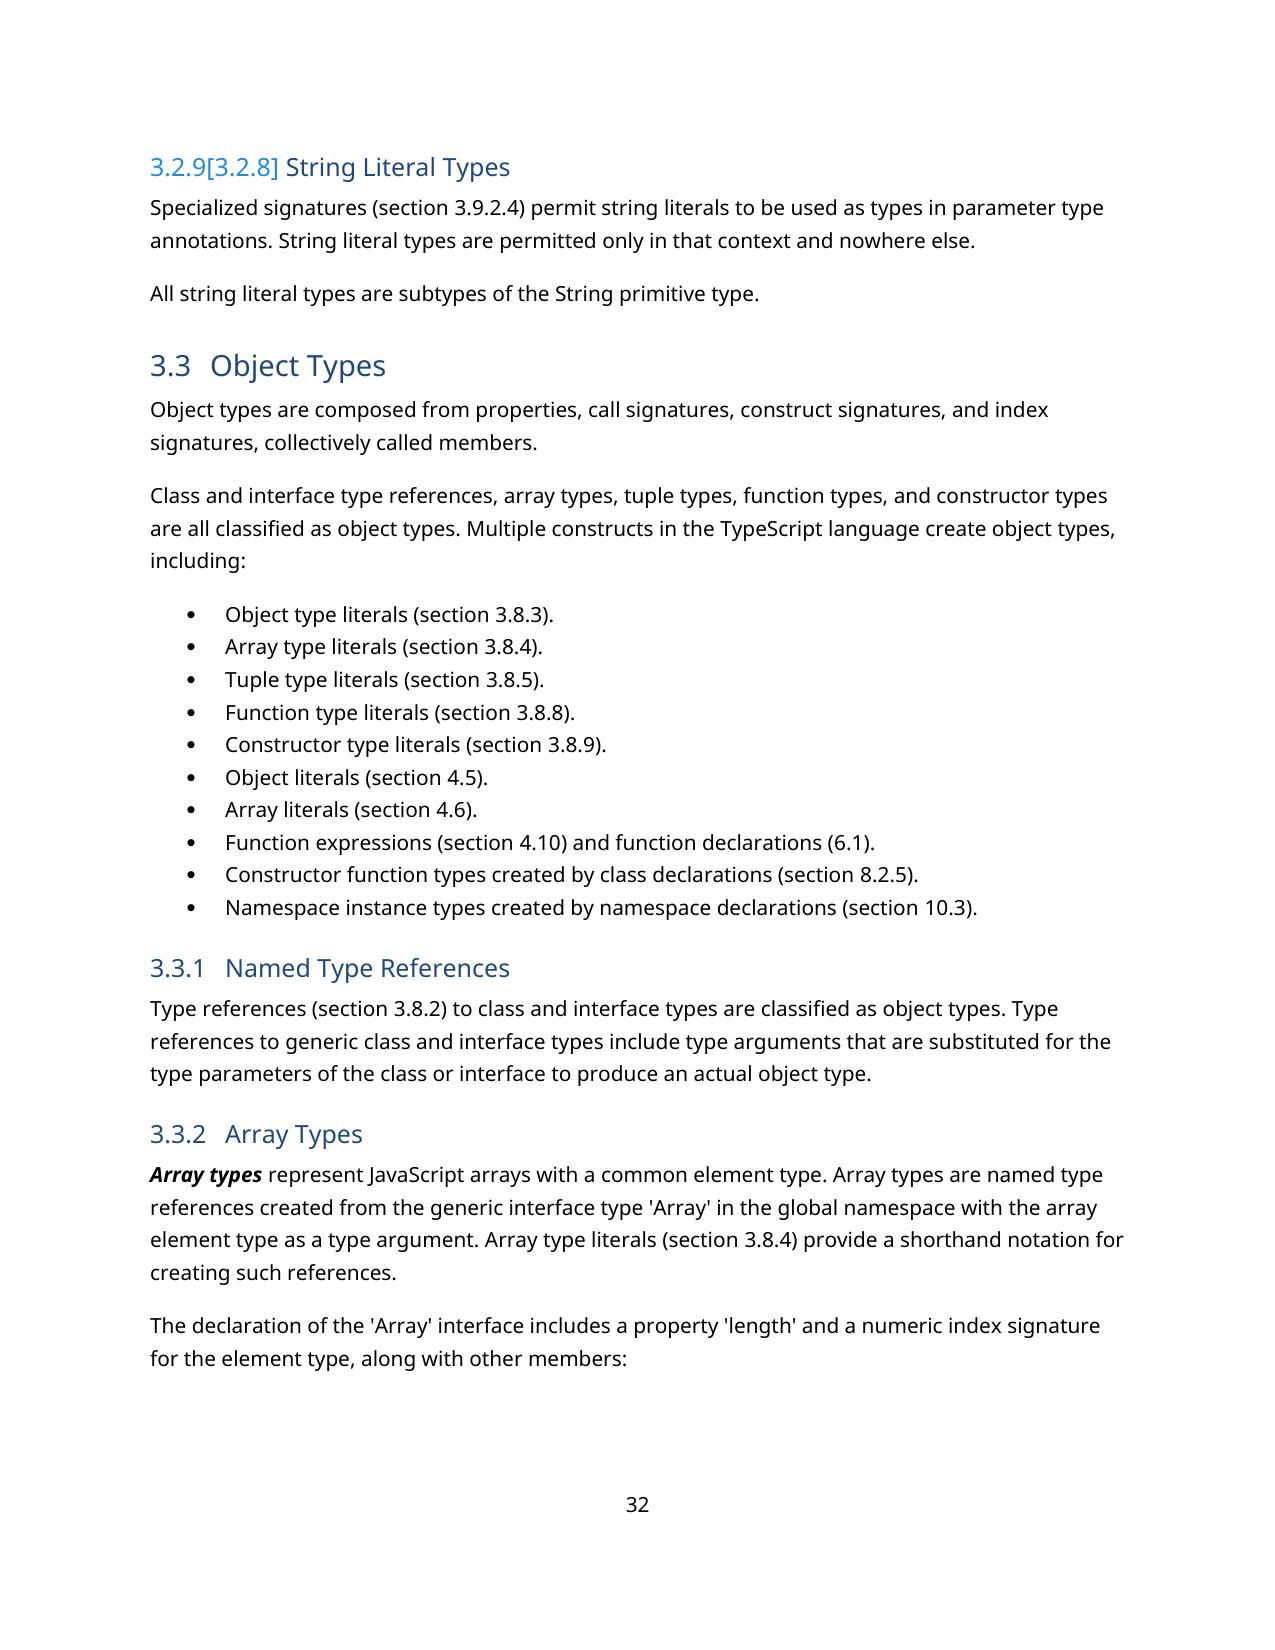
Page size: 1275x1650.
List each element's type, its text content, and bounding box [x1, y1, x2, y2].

text The declaration of the 'Array' interface includes a property 'length' and a numeric index signature for the element type, along with other members: [150, 1312, 1125, 1373]
list Array type literals (section 3.8.4). [187, 632, 1125, 661]
text Specialized signatures (section 3.9.2.4) permit string literals to be used as types in parameter type annotations. String literal types are permitted only in that context and nowhere else. [150, 193, 1125, 254]
list Array literals (section 4.6). [187, 795, 1125, 824]
text All string literal types are subtypes of the String primitive type. [150, 279, 1125, 308]
list Function expressions (section 4.10) and function declarations (6.1). [187, 828, 1125, 856]
subtitle String Literal Types [150, 150, 1125, 184]
list Constructor function types created by class declarations (section 8.2.5). [187, 861, 1125, 889]
subtitle Array Types [150, 1117, 1125, 1151]
subtitle Object Types [150, 345, 1125, 385]
list Constructor type literals (section 3.8.9). [187, 730, 1125, 759]
subtitle Named Type References [150, 951, 1125, 985]
list Function type literals (section 3.8.8). [187, 698, 1125, 726]
text Array types represent JavaScript arrays with a common element type. Array types are named type references created from the generic interface type 'Array' in the global namespace with the array element type as a type argument. Array type literals (section 3.8.4) provide a shorthand notation for creating such references. [150, 1160, 1125, 1287]
text Type references (section 3.8.2) to class and interface types are classified as object types. Type references to generic class and interface types include type arguments that are substituted for the type parameters of the class or interface to produce an actual object type. [150, 994, 1125, 1088]
text Object types are composed from properties, call signatures, construct signatures, and index signatures, collectively called members. [150, 395, 1125, 456]
list Object literals (section 4.5). [187, 763, 1125, 791]
text Class and interface type references, array types, tuple types, function types, and constructor types are all classified as object types. Multiple constructs in the TypeScript language create object types, including: [150, 481, 1125, 575]
list Object type literals (section 3.8.3). [187, 600, 1125, 628]
list Namespace instance types created by namespace declarations (section 10.3). [187, 893, 1125, 922]
list Tuple type literals (section 3.8.5). [187, 665, 1125, 693]
